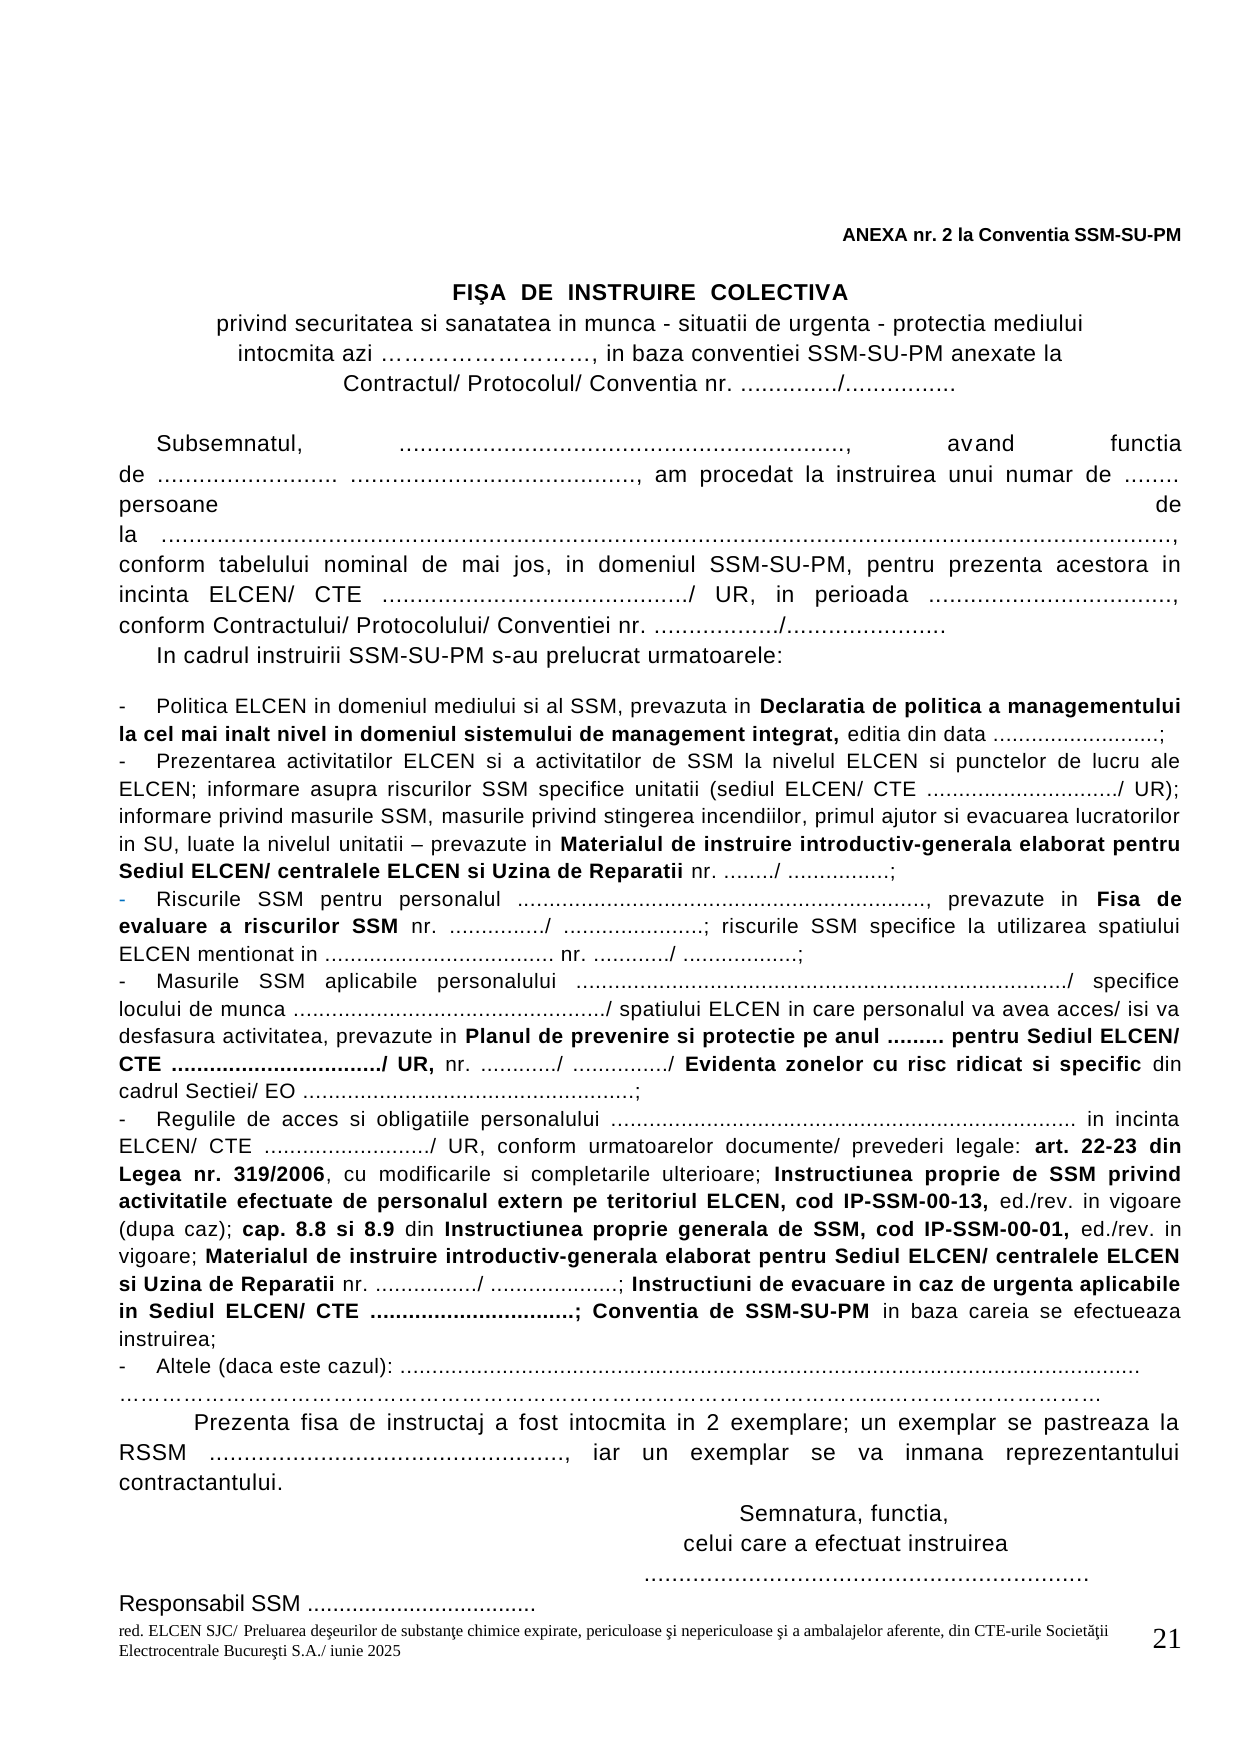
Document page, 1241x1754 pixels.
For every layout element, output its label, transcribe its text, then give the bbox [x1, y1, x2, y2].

text privind securitatea si sanatatea in munca - situatii de urgenta - protectia mediului [118, 309, 1182, 336]
text ................................................................ [643, 1560, 1182, 1586]
text Contractul/ Protocolul/ Conventia nr. ............../................ [118, 370, 1182, 396]
list Politica ELCEN in domeniul mediului si al SSM, prevazuta in Declaratia de politica a managementului la cel mai inalt nivel in domeniul sistemului de management integrat, editia din data ..........................; [118, 694, 1182, 745]
text intocmita azi ………………………, in baza conventiei SSM-SU-PM anexate la [118, 340, 1182, 366]
list Prezentarea activitatilor ELCEN si a activitatilor de SSM la nivelul ELCEN si punctelor de lucru ale ELCEN; informare asupra riscurilor SSM specifice unitatii (sediul ELCEN/ CTE ............................../ UR); informare privind masurile SSM, masurile privind stingerea incendiilor, primul ajutor si evacuarea lucratorilor in SU, luate la nivelul unitatii – prevazute in Materialul de instruire introductiv-generala elaborat pentru Sediul ELCEN/ centralele ELCEN si Uzina de Reparatii nr. ......../ ................; [118, 749, 1182, 883]
list Altele (daca este cazul): .................................................................................................................... [118, 1354, 1182, 1378]
list Regulile de acces si obligatiile personalului ......................................................................... in incinta ELCEN/ CTE ........................../ UR, conform urmatoarelor documente/ prevederi legale: art. 22-23 din Legea nr. 319/2006, cu modificarile si completarile ulterioare; Instructiunea proprie de SSM privind activitatile efectuate de personalul extern pe teritoriul ELCEN, cod IP-SSM-00-13, ed./rev. in vigoare (dupa caz); cap. 8.8 si 8.9 din Instructiunea proprie generala de SSM, cod IP-SSM-00-01, ed./rev. in vigoare; Materialul de instruire introductiv-generala elaborat pentru Sediul ELCEN/ centralele ELCEN si Uzina de Reparatii nr. ................/ ....................; Instructiuni de evacuare in caz de urgenta aplicabile in Sediul ELCEN/ CTE ................................; Conventia de SSM-SU-PM in baza careia se efectueaza instruirea; [118, 1106, 1182, 1350]
text celui care a efectuat instruirea [118, 1530, 1182, 1556]
text Prezenta fisa de instructaj a fost intocmita in 2 exemplare; un exemplar se pastreaza la RSSM ..................................................., iar un exemplar se va inmana reprezentantului contractantului. [118, 1409, 1182, 1496]
text Semnatura, functia, [118, 1499, 1182, 1526]
list Masurile SSM aplicabile personalului ............................................................................./ specifice locului de munca ................................................./ spatiului ELCEN in care personalul va avea acces/ isi va desfasura activitatea, prevazute in Planul de prevenire si protectie pe anul ......... pentru Sediul ELCEN/ CTE ................................./ UR, nr. ............/ .............../ Evidenta zonelor cu risc ridicat si specific din cadrul Sectiei/ EO ....................................................; [118, 969, 1182, 1103]
list Riscurile SSM pentru personalul ................................................................, prevazute in Fisa de evaluare a riscurilor SSM nr. .............../ ......................; riscurile SSM specifice la utilizarea spatiului ELCEN mentionat in .................................... nr. ............/ ..................; [118, 886, 1182, 965]
text Responsabil SSM .................................... [118, 1590, 1182, 1617]
text FIŞA DE INSTRUIRE COLECTIVA [118, 279, 1182, 306]
text ……………………………………………………………………………………………...………………………… [118, 1381, 1182, 1405]
text In cadrul instruirii SSM-SU-PM s-au prelucrat urmatoarele: [118, 642, 1182, 668]
text ANEXA nr. 2 la Conventia SSM-SU-PM [118, 224, 1182, 246]
text Subsemnatul, ................................................................, avand functia de .......................... ........................................., am procedat la instruirea unui numar de ........ persoane de la ................................................................................................................................................., conform tabelului nominal de mai jos, in domeniul SSM-SU-PM, pentru prezenta acestora in incinta ELCEN/ CTE ............................................/ UR, in perioada ..................................., conform Contractului/ Protocolului/ Conventiei nr. ................../....................... [118, 430, 1182, 638]
